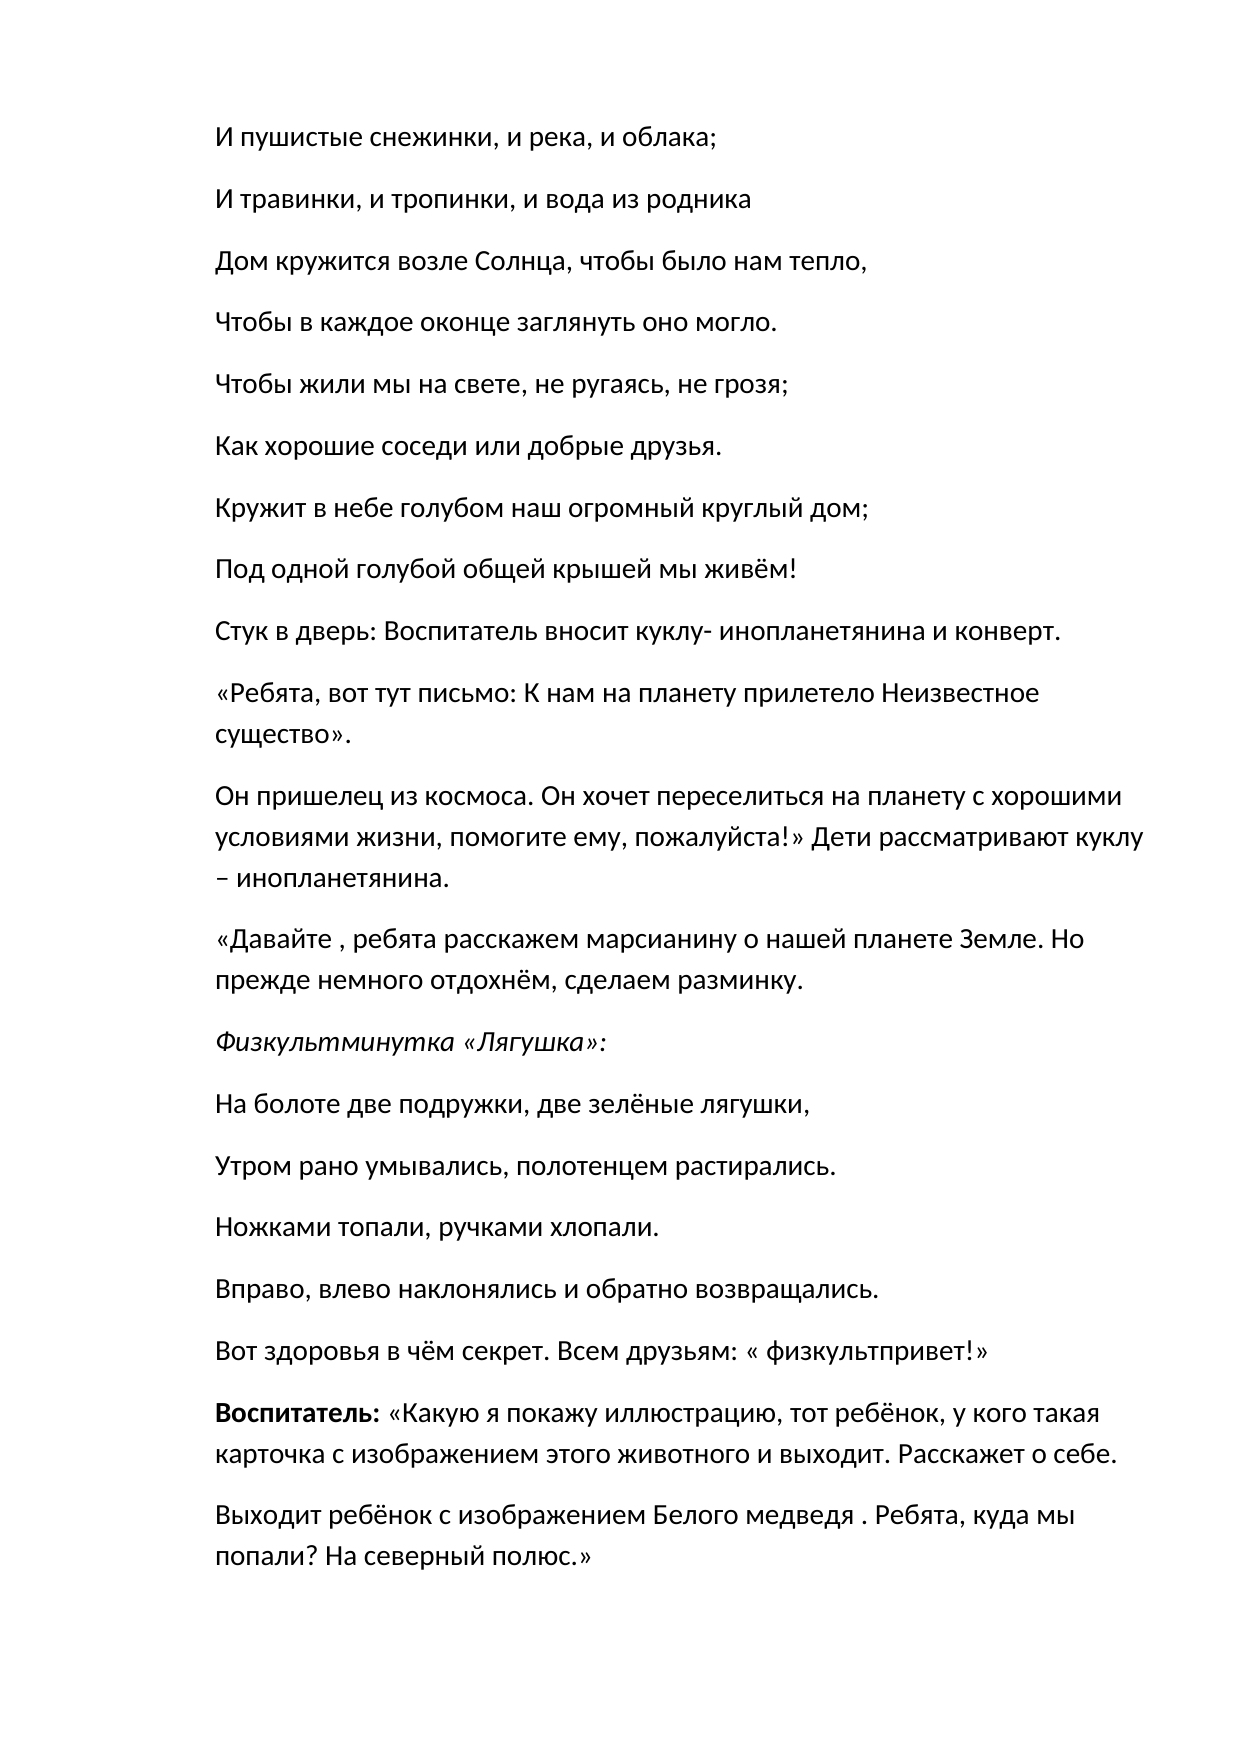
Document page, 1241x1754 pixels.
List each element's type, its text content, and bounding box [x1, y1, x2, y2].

text Под одной голубой общей крышей мы живём! [215, 551, 1152, 586]
text Вот здоровья в чём секрет. Всем друзьям: « физкультпривет!» [215, 1332, 1152, 1368]
text Стук в дверь: Воспитатель вносит куклу- инопланетянина и конверт. [215, 612, 1152, 648]
text Ножками топали, ручками хлопали. [215, 1208, 1152, 1244]
text Чтобы жили мы на свете, не ругаясь, не грозя; [215, 365, 1152, 401]
text Как хорошие соседи или добрые друзья. [215, 427, 1152, 463]
text Выходит ребёнок с изображением Белого медведя . Ребята, куда мы попали? На северный полюс.» [215, 1496, 1152, 1573]
text Утром рано умывались, полотенцем растирались. [215, 1147, 1152, 1182]
text Вправо, влево наклонялись и обратно возвращались. [215, 1270, 1152, 1306]
text И травинки, и тропинки, и вода из родника [215, 180, 1152, 216]
text И пушистые снежинки, и река, и облака; [215, 118, 1152, 154]
text На болоте две подружки, две зелёные лягушки, [215, 1085, 1152, 1121]
text Воспитатель: «Какую я покажу иллюстрацию, тот ребёнок, у кого такая карточка с изображением этого животного и выходит. Расскажет о себе. [215, 1394, 1152, 1470]
text «Давайте , ребята расскажем марсианину о нашей планете Земле. Но прежде немного отдохнём, сделаем разминку. [215, 920, 1152, 997]
text Физкультминутка «Лягушка»: [215, 1023, 1152, 1059]
text Дом кружится возле Солнца, чтобы было нам тепло, [215, 242, 1152, 277]
text Чтобы в каждое оконце заглянуть оно могло. [215, 303, 1152, 339]
text Он пришелец из космоса. Он хочет переселиться на планету с хорошими условиями жизни, помогите ему, пожалуйста!» Дети рассматривают куклу – инопланетянина. [215, 777, 1152, 894]
text «Ребята, вот тут письмо: К нам на планету прилетело Неизвестное существо». [215, 674, 1152, 751]
text Кружит в небе голубом наш огромный круглый дом; [215, 489, 1152, 524]
